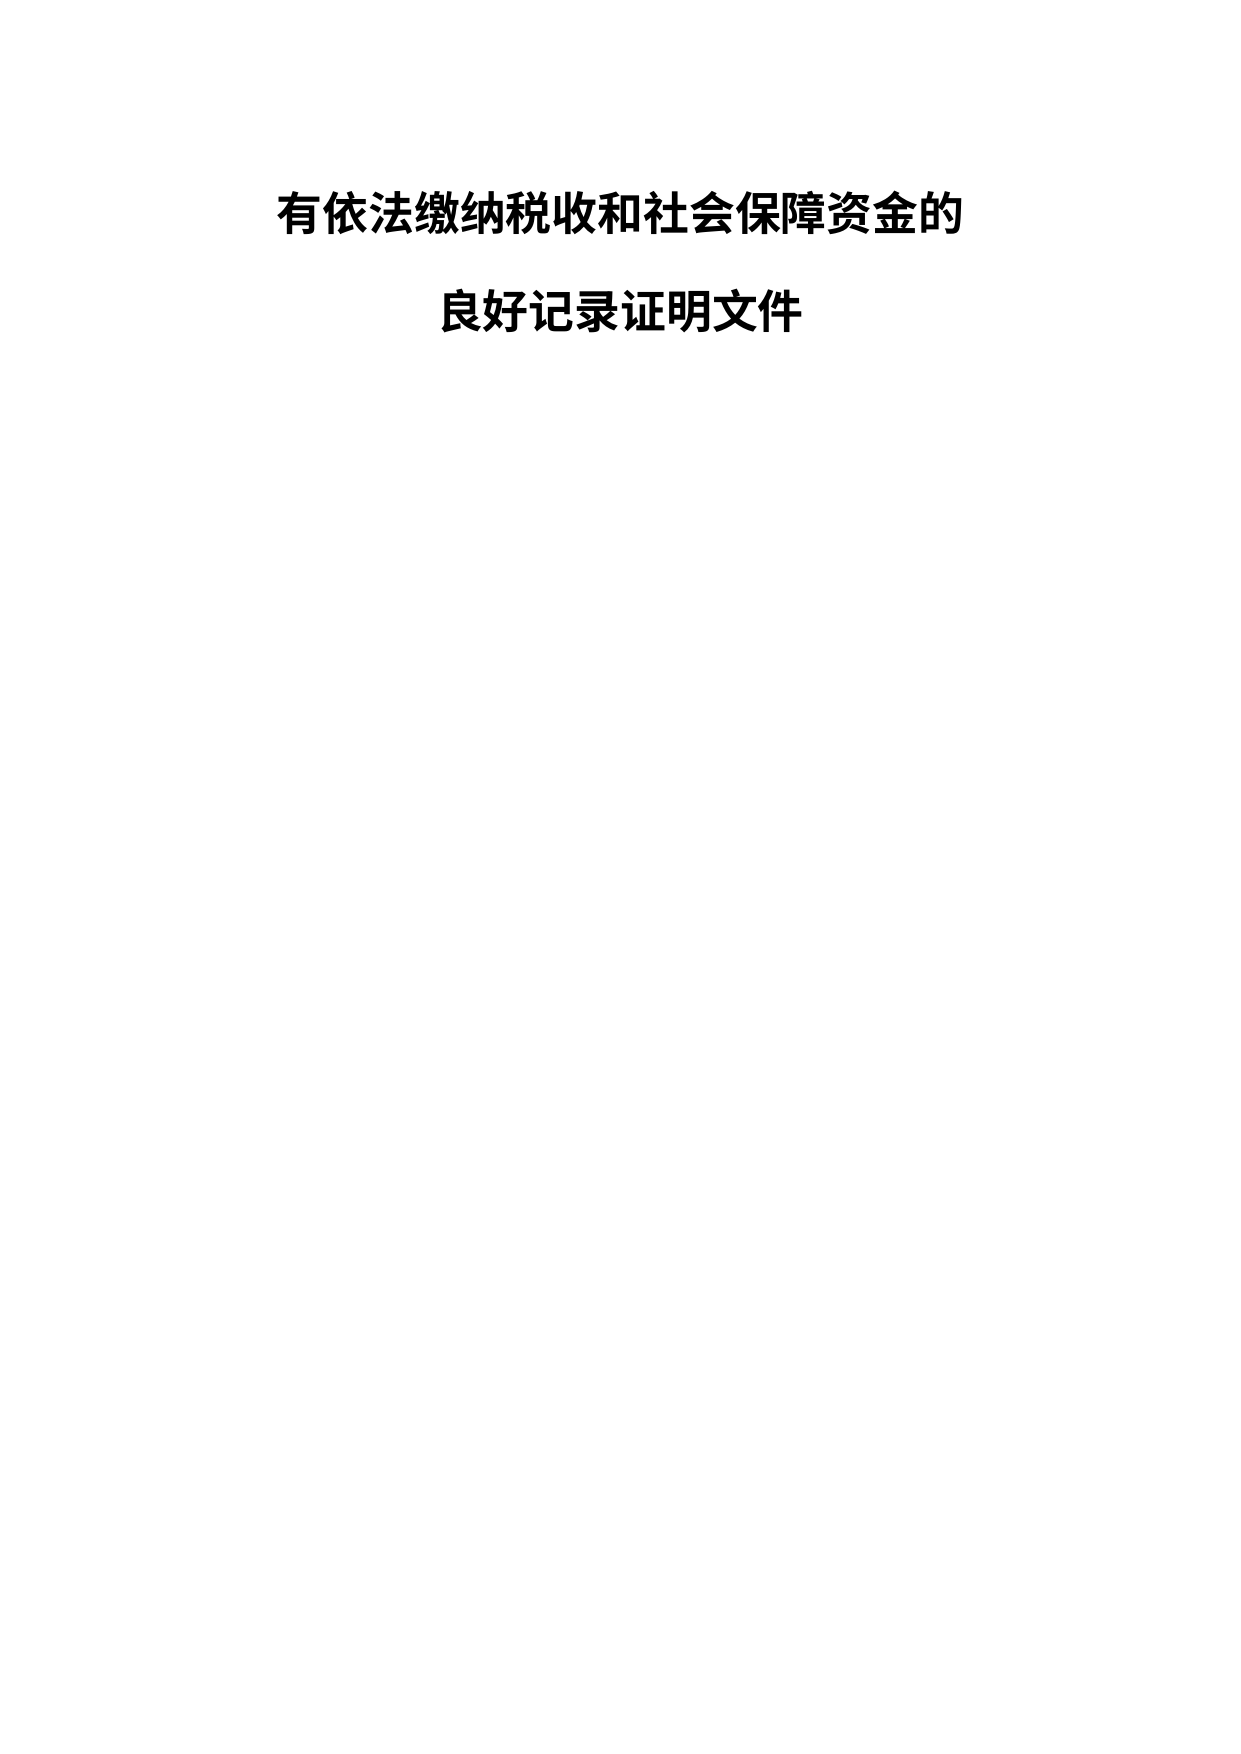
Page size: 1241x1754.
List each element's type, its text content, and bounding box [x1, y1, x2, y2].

text 良好记录证明文件 [187, 259, 1053, 357]
text 有依法缴纳税收和社会保障资金的 [187, 162, 1053, 259]
